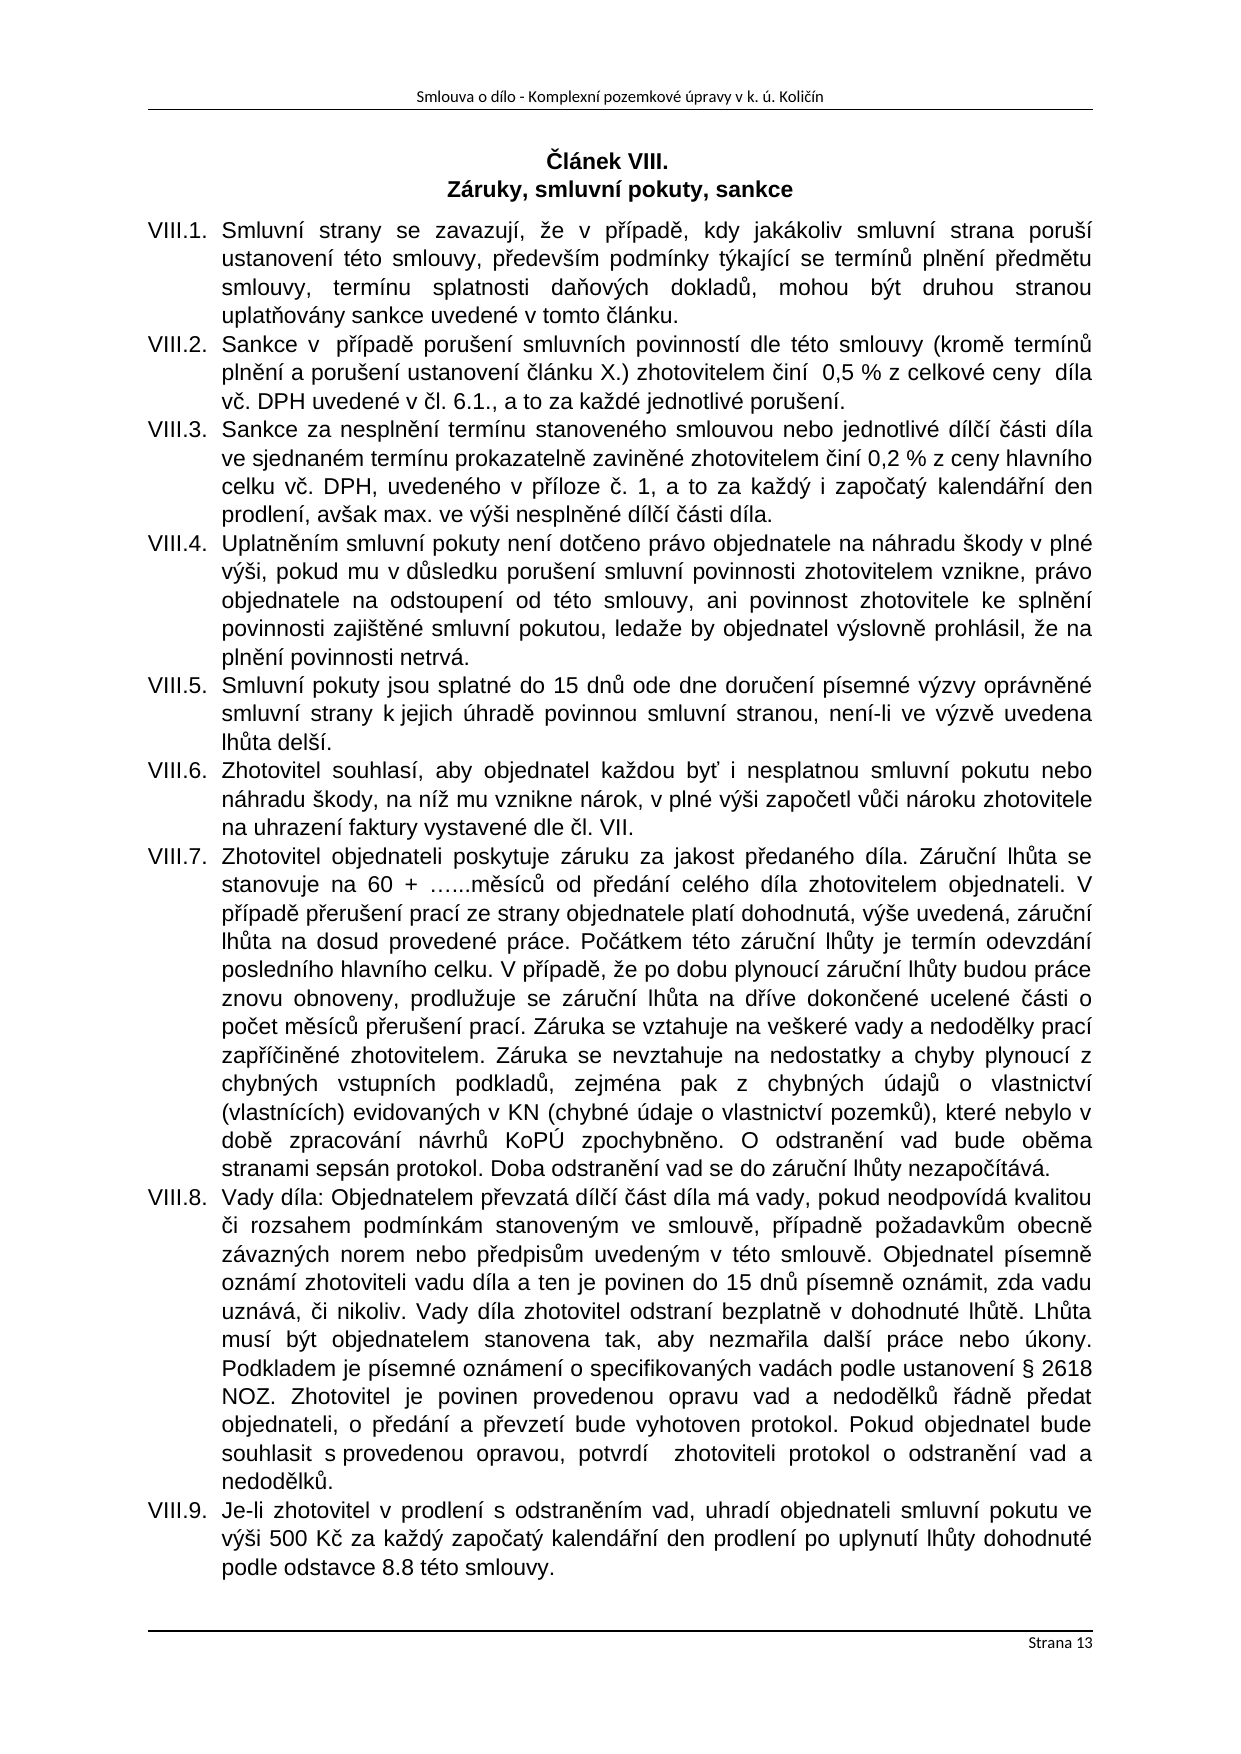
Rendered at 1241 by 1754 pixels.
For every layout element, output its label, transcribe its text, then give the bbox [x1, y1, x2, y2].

list Je-li zhotovitel v prodlení s odstraněním vad, uhradí objednateli smluvní pokutu ve výši 500 Kč za každý započatý kalendářní den prodlení po uplynutí lhůty dohodnuté podle odstavce 8.8 této smlouvy. [148, 1497, 1093, 1580]
list Sankce v případě porušení smluvních povinností dle této smlouvy (kromě termínů plnění a porušení ustanovení článku X.) zhotovitelem činí 0,5 % z celkové ceny díla vč. DPH uvedené v čl. 6.1., a to za každé jednotlivé porušení. [148, 331, 1093, 414]
list Vady díla: Objednatelem převzatá dílčí část díla má vady, pokud neodpovídá kvalitou či rozsahem podmínkám stanoveným ve smlouvě, případně požadavkům obecně závazných norem nebo předpisům uvedeným v této smlouvě. Objednatel písemně oznámí zhotoviteli vadu díla a ten je povinen do 15 dnů písemně oznámit, zda vadu uznává, či nikoliv. Vady díla zhotovitel odstraní bezplatně v dohodnuté lhůtě. Lhůta musí být objednatelem stanovena tak, aby nezmařila další práce nebo úkony. Podkladem je písemné oznámení o specifikovaných vadách podle ustanovení § 2618 NOZ. Zhotovitel je povinen provedenou opravu vad a nedodělků řádně předat objednateli, o předání a převzetí bude vyhotoven protokol. Pokud objednatel bude souhlasit s provedenou opravou, potvrdí zhotoviteli protokol o odstranění vad a nedodělků. [148, 1184, 1093, 1494]
list Uplatněním smluvní pokuty není dotčeno právo objednatele na náhradu škody v plné výši, pokud mu v důsledku porušení smluvní povinnosti zhotovitelem vznikne, právo objednatele na odstoupení od této smlouvy, ani povinnost zhotovitele ke splnění povinnosti zajištěné smluvní pokutou, ledaže by objednatel výslovně prohlásil, že na plnění povinnosti netrvá. [148, 530, 1093, 670]
list Sankce za nesplnění termínu stanoveného smlouvou nebo jednotlivé dílčí části díla ve sjednaném termínu prokazatelně zaviněné zhotovitelem činí 0,2 % z ceny hlavního celku vč. DPH, uvedeného v příloze č. 1, a to za každý i započatý kalendářní den prodlení, avšak max. ve výši nesplněné dílčí části díla. [148, 416, 1093, 528]
list Smluvní strany se zavazují, že v případě, kdy jakákoliv smluvní strana poruší ustanovení této smlouvy, především podmínky týkající se termínů plnění předmětu smlouvy, termínu splatnosti daňových dokladů, mohou být druhou stranou uplatňovány sankce uvedené v tomto článku. [148, 217, 1093, 329]
list Zhotovitel souhlasí, aby objednatel každou byť i nesplatnou smluvní pokutu nebo náhradu škody, na níž mu vznikne nárok, v plné výši započetl vůči nároku zhotovitele na uhrazení faktury vystavené dle čl. VII. [148, 757, 1093, 841]
subtitle Záruky, smluvní pokuty, sankce [148, 148, 1093, 202]
list Smluvní pokuty jsou splatné do 15 dnů ode dne doručení písemné výzvy oprávněné smluvní strany k jejich úhradě povinnou smluvní stranou, není-li ve výzvě uvedena lhůta delší. [148, 672, 1093, 755]
list Zhotovitel objednateli poskytuje záruku za jakost předaného díla. Záruční lhůta se stanovuje na 60 + …...měsíců od předání celého díla zhotovitelem objednateli. V případě přerušení prací ze strany objednatele platí dohodnutá, výše uvedená, záruční lhůta na dosud provedené práce. Počátkem této záruční lhůty je termín odevzdání posledního hlavního celku. V případě, že po dobu plynoucí záruční lhůty budou práce znovu obnoveny, prodlužuje se záruční lhůta na dříve dokončené ucelené části o počet měsíců přerušení prací. Záruka se vztahuje na veškeré vady a nedodělky prací zapříčiněné zhotovitelem. Záruka se nevztahuje na nedostatky a chyby plynoucí z chybných vstupních podkladů, zejména pak z chybných údajů o vlastnictví (vlastnících) evidovaných v KN (chybné údaje o vlastnictví pozemků), které nebylo v době zpracování návrhů KoPÚ zpochybněno. O odstranění vad bude oběma stranami sepsán protokol. Doba odstranění vad se do záruční lhůty nezapočítává. [148, 843, 1093, 1182]
